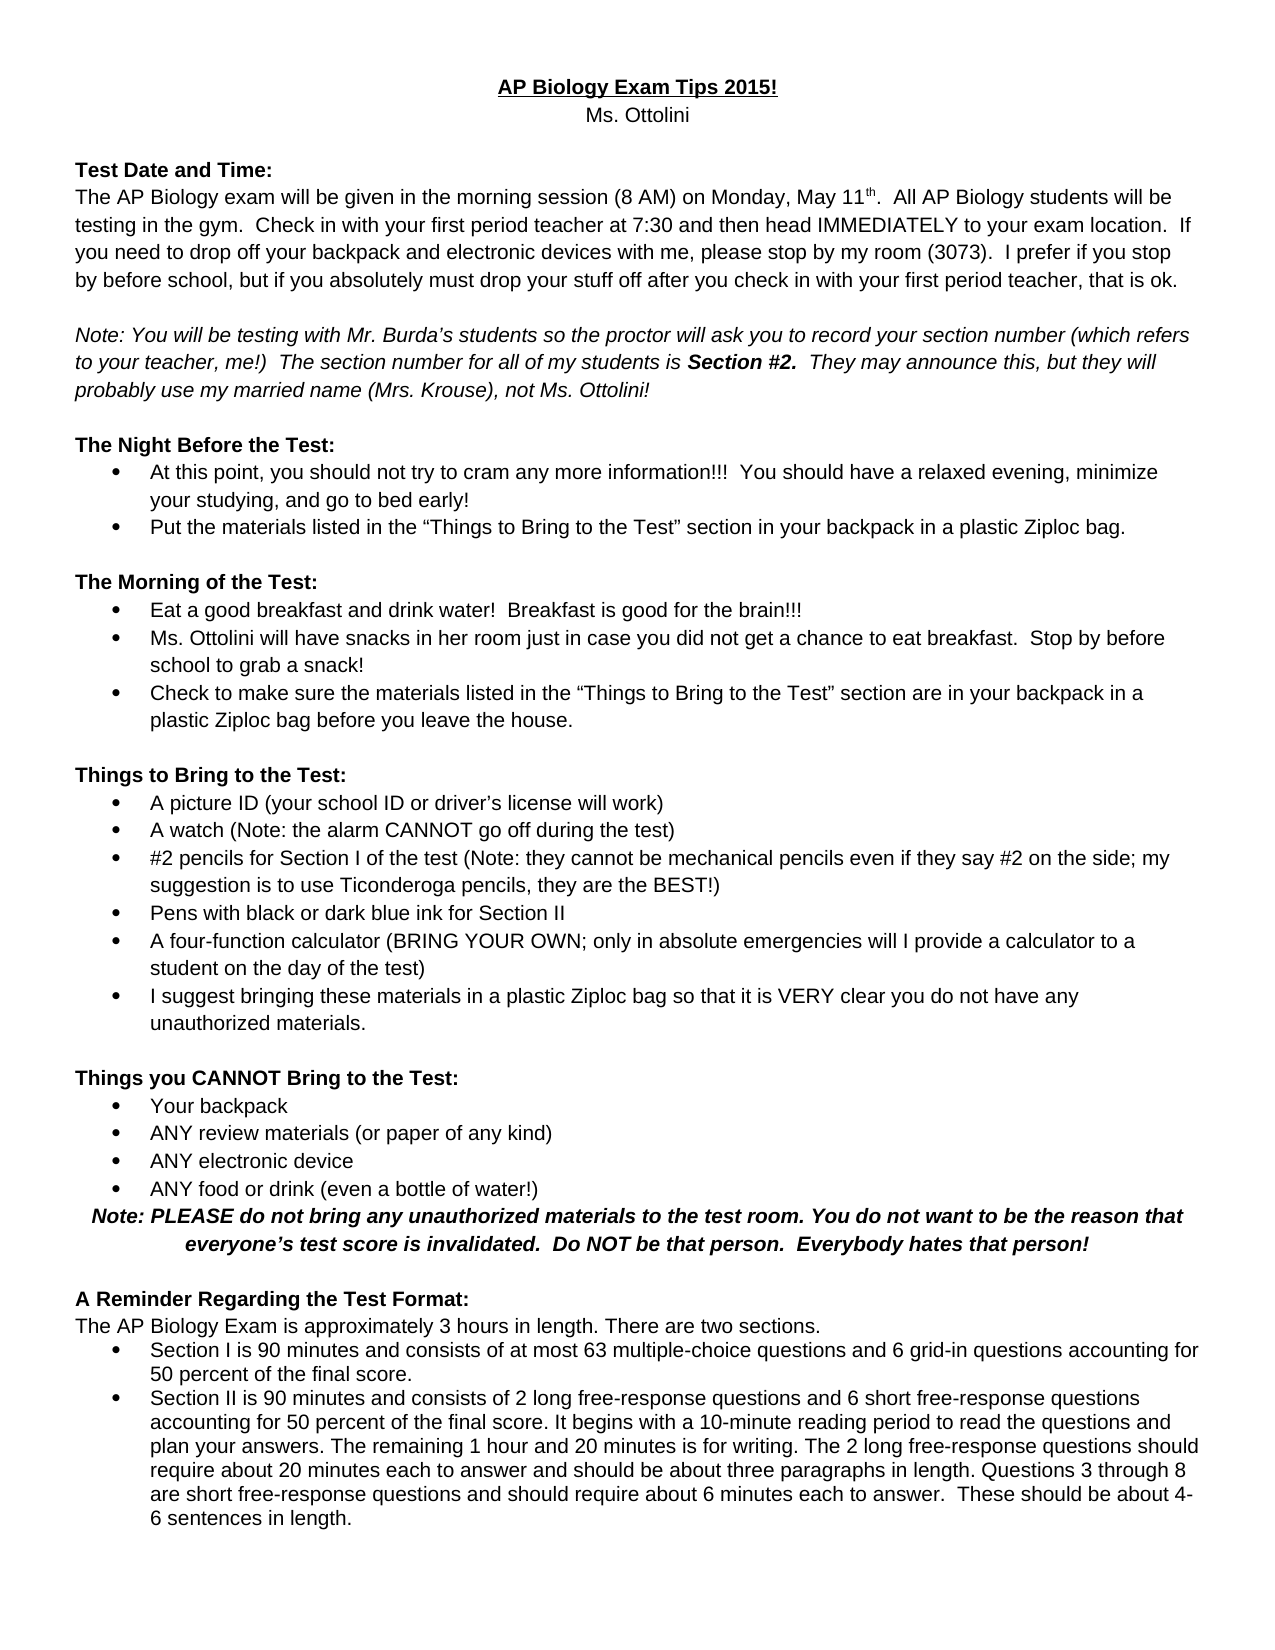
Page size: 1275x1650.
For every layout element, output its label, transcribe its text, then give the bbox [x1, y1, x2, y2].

list Section II is 90 minutes and consists of 2 long free-response questions and 6 short free-response questions accounting for 50 percent of the final score. It begins with a 10-minute reading period to read the questions and plan your answers. The remaining 1 hour and 20 minutes is for writing. The 2 long free-response questions should require about 20 minutes each to answer and should be about three paragraphs in length. Questions 3 through 8 are short free-response questions and should require about 6 minutes each to answer. These should be about 4-6 sentences in length. [112, 1386, 1200, 1530]
list Section I is 90 minutes and consists of at most 63 multiple-choice questions and 6 grid-in questions accounting for 50 percent of the final score. [112, 1338, 1200, 1386]
text Note: PLEASE do not bring any unauthorized materials to the test room. You do not want to be the reason that everyone’s test score is invalidated. Do NOT be that person. Everybody hates that person! [75, 1204, 1200, 1256]
text Things you CANNOT Bring to the Test: [75, 1066, 1200, 1090]
list A watch (Note: the alarm CANNOT go off during the test) [112, 818, 1200, 842]
text Ms. Ottolini [75, 102, 1200, 126]
text The AP Biology Exam is approximately 3 hours in length. There are two sections. [75, 1314, 1200, 1338]
list ANY review materials (or paper of any kind) [112, 1121, 1200, 1145]
list I suggest bringing these materials in a plastic Ziploc bag so that it is VERY clear you do not have any unauthorized materials. [112, 983, 1200, 1035]
list #2 pencils for Section I of the test (Note: they cannot be mechanical pencils even if they say #2 on the side; my suggestion is to use Ticonderoga pencils, they are the BEST!) [112, 846, 1200, 897]
list At this point, you should not try to cram any more information!!! You should have a relaxed evening, minimize your studying, and go to bed early! [112, 460, 1200, 512]
list ANY food or drink (even a bottle of water!) [112, 1176, 1200, 1201]
list Pens with black or dark blue ink for Section II [112, 901, 1200, 925]
list A picture ID (your school ID or driver’s license will work) [112, 791, 1200, 814]
list ANY electronic device [112, 1149, 1200, 1173]
text The Morning of the Test: [75, 570, 1200, 594]
list Your backpack [112, 1094, 1200, 1118]
list Check to make sure the materials listed in the “Things to Bring to the Test” section are in your backpack in a plastic Ziploc bag before you leave the house. [112, 680, 1200, 732]
text AP Biology Exam Tips 2015! [75, 75, 1200, 99]
text The Night Before the Test: [75, 432, 1200, 456]
list Eat a good breakfast and drink water! Breakfast is good for the brain!!! [112, 598, 1200, 622]
list Put the materials listed in the “Things to Bring to the Test” section in your backpack in a plastic Ziploc bag. [112, 515, 1200, 539]
text Note: You will be testing with Mr. Burda’s students so the proctor will ask you to record your section number (which refers to your teacher, me!) The section number for all of my students is Section #2. They may announce this, but they will probably use my married name (Mrs. Krouse), not Ms. Ottolini! [75, 322, 1200, 401]
text The AP Biology exam will be given in the morning session (8 AM) on Monday, May 11th. All AP Biology students will be testing in the gym. Check in with your first period teacher at 7:30 and then head IMMEDIATELY to your exam location. If you need to drop off your backpack and electronic devices with me, please stop by my room (3073). I prefer if you stop by before school, but if you absolutely must drop your stuff off after you check in with your first period teacher, that is ok. [75, 185, 1200, 291]
list A four-function calculator (BRING YOUR OWN; only in absolute emergencies will I provide a calculator to a student on the day of the test) [112, 928, 1200, 980]
text Things to Bring to the Test: [75, 763, 1200, 787]
list Ms. Ottolini will have snacks in her room just in case you did not get a chance to eat breakfast. Stop by before school to grab a snack! [112, 625, 1200, 677]
text A Reminder Regarding the Test Format: [75, 1287, 1200, 1311]
text Test Date and Time: [75, 157, 1200, 181]
